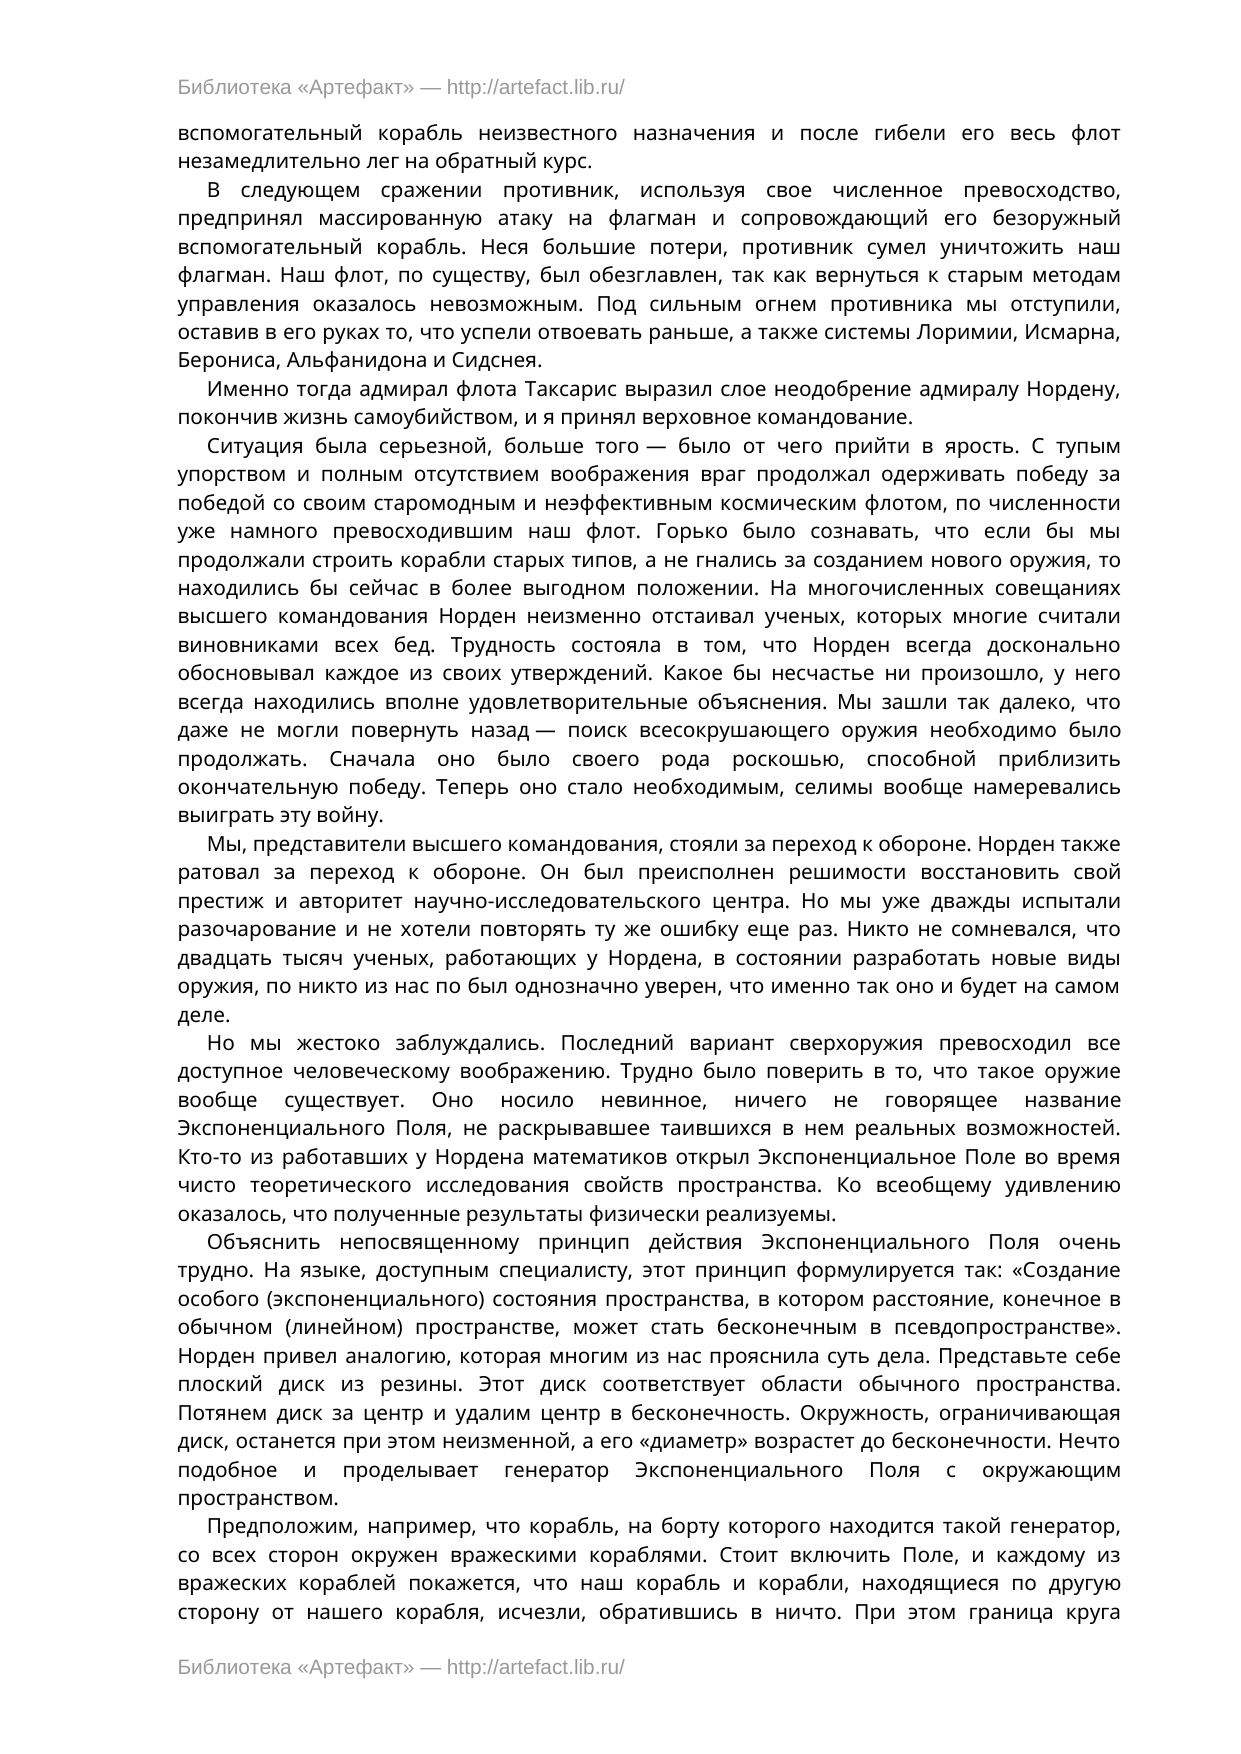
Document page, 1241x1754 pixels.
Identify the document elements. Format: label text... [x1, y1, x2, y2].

text Именно тогда адмирал флота Таксарис выразил слое неодобрение адмиралу Нордену, покончив жизнь самоубийством, и я принял верховное командование. [177, 374, 1122, 431]
text Мы, представители высшего командования, стояли за переход к обороне. Норден также ратовал за переход к обороне. Он был преисполнен решимости восстановить свой престиж и авторитет научно-исследовательского центра. Но мы уже дважды испытали разочарование и не хотели повторять ту же ошибку еще раз. Никто не сомневался, что двадцать тысяч ученых, работающих у Нордена, в состоянии разработать новые виды оружия, по никто из нас по был однозначно уверен, что именно так оно и будет на самом деле. [177, 829, 1122, 1028]
text Но мы жестоко заблуждались. Последний вариант сверхоружия превосходил все доступное человеческому воображению. Трудно было поверить в то, что такое оружие вообще существует. Оно носило невинное, ничего не говорящее название Экспоненциального Поля, не раскрывавшее таившихся в нем реальных возможностей. Кто-то из работавших у Нордена математиков открыл Экспоненциальное Поле во время чисто теоретического исследования свойств пространства. Ко всеобщему удивлению оказалось, что полученные результаты физически реализуемы. [177, 1028, 1122, 1227]
text Объяснить непосвященному принцип действия Экспоненциального Поля очень трудно. На языке, доступным специалисту, этот принцип формулируется так: «Создание особого (экспоненциального) состояния пространства, в котором расстояние, конечное в обычном (линейном) пространстве, может стать бесконечным в псевдопространстве». Норден привел аналогию, которая многим из нас прояснила суть дела. Представьте себе плоский диск из резины. Этот диск соответствует области обычного пространства. Потянем диск за центр и удалим центр в бесконечность. Окружность, ограничивающая диск, останется при этом неизменной, а его «диаметр» возрастет до бесконечности. Нечто подобное и проделывает генератор Экспоненциального Поля с окружающим пространством. [177, 1227, 1122, 1512]
text В следующем сражении противник, используя свое численное превосходство, предпринял массированную атаку на флагман и сопровождающий его безоружный вспомогательный корабль. Неся большие потери, противник сумел уничтожить наш флагман. Наш флот, по существу, был обезглавлен, так как вернуться к старым методам управления оказалось невозможным. Под сильным огнем противника мы отступили, оставив в его руках то, что успели отвоевать раньше, а также системы Лоримии, Исмарна, Берониса, Альфанидона и Сидснея. [177, 175, 1122, 374]
text Ситуация была серьезной, больше того — было от чего прийти в ярость. С тупым упорством и полным отсутствием воображения враг продолжал одерживать победу за победой со своим старомодным и неэффективным космическим флотом, по численности уже намного превосходившим наш флот. Горько было сознавать, что если бы мы продолжали строить корабли старых типов, а не гнались за созданием нового оружия, то находились бы сейчас в более выгодном положении. На многочисленных совещаниях высшего командования Норден неизменно отстаивал ученых, которых многие считали виновниками всех бед. Трудность состояла в том, что Норден всегда досконально обосновывал каждое из своих утверждений. Какое бы несчастье ни произошло, у него всегда находились вполне удовлетворительные объяснения. Мы зашли так далеко, что даже не могли повернуть назад — поиск всесокрушающего оружия необходимо было продолжать. Сначала оно было своего рода роскошью, способной приблизить окончательную победу. Теперь оно стало необходимым, селимы вообще намеревались выиграть эту войну. [177, 431, 1122, 829]
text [177, 118, 1122, 175]
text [177, 1512, 1122, 1625]
